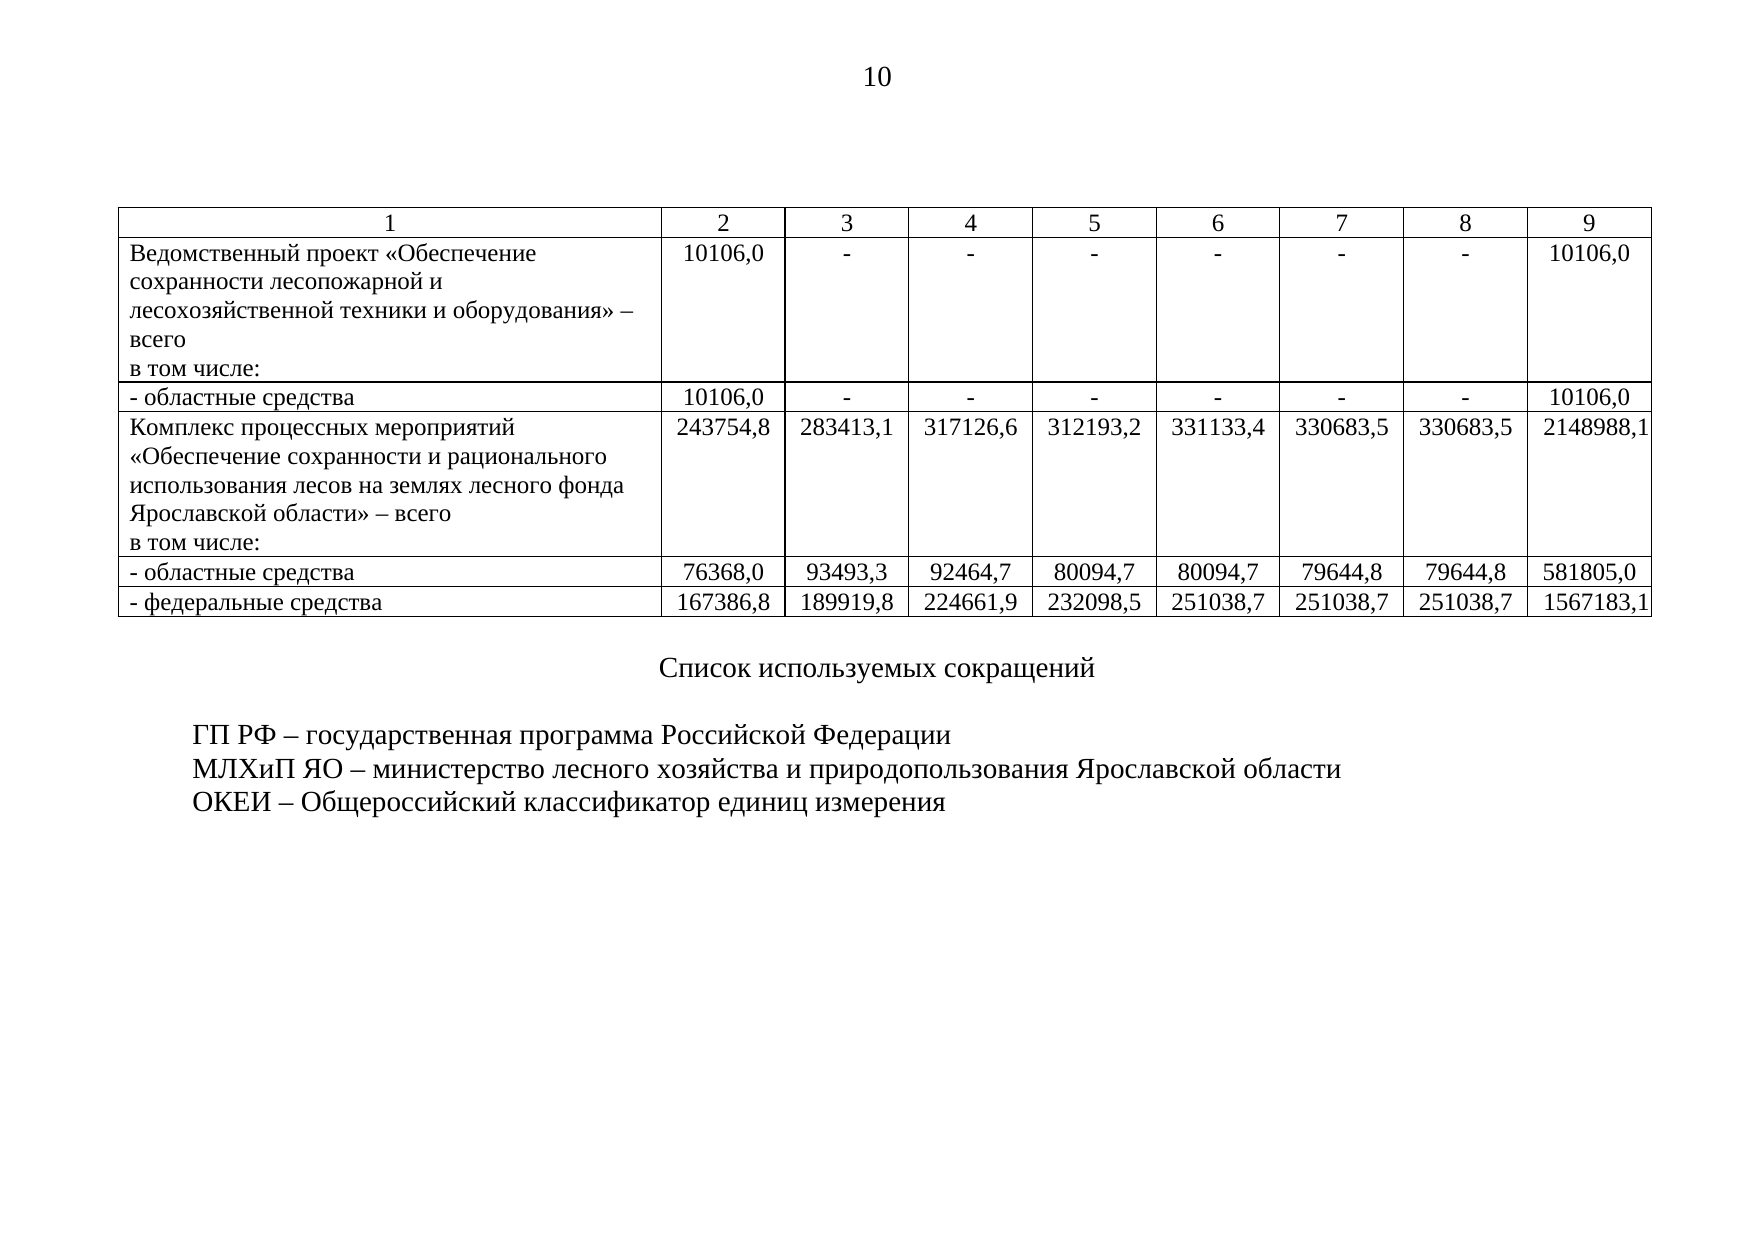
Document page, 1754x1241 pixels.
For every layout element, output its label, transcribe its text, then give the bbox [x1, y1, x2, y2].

text МЛХиП ЯО – министерство лесного хозяйства и природопользования Ярославской области [118, 751, 1636, 784]
table_cell 189919,8 [786, 587, 908, 616]
table_cell - [1157, 383, 1279, 411]
table_header 4 [909, 208, 1032, 237]
table_cell - [909, 383, 1032, 411]
table_header 1 [119, 208, 661, 237]
table_cell 10106,0 [662, 383, 784, 411]
table_header 7 [1280, 208, 1403, 237]
table_cell - [1404, 383, 1527, 411]
table_cell 331133,4 [1157, 412, 1279, 556]
table_cell 93493,3 [786, 557, 908, 586]
table_cell 167386,8 [662, 587, 784, 616]
table_cell 243754,8 [662, 412, 784, 556]
table_cell 10106,0 [1528, 383, 1651, 411]
table_header 9 [1528, 208, 1651, 237]
table_header 3 [786, 208, 908, 237]
table_cell - [786, 238, 908, 381]
table_cell - [909, 238, 1032, 381]
table_cell - федеральные средства [119, 587, 661, 616]
table_cell 251038,7 [1280, 587, 1403, 616]
table_cell - областные средства [119, 383, 661, 411]
text Список используемых сокращений [118, 650, 1636, 684]
table_cell 80094,7 [1157, 557, 1279, 586]
table_cell 1567183,1 [1528, 587, 1651, 616]
table_cell 251038,7 [1404, 587, 1527, 616]
text ГП РФ – государственная программа Российской Федерации [118, 717, 1636, 751]
table_cell 10106,0 [662, 238, 784, 381]
table_cell - [1033, 383, 1156, 411]
table_cell 2148988,1 [1528, 412, 1651, 556]
table_header 2 [662, 208, 784, 237]
table_cell - [1033, 238, 1156, 381]
table_cell 251038,7 [1157, 587, 1279, 616]
table_header 8 [1404, 208, 1527, 237]
table_cell 330683,5 [1280, 412, 1403, 556]
table_cell - [1280, 238, 1403, 381]
table_cell Ведомственный проект «Обеспечение сохранности лесопожарной и лесохозяйственной техники и оборудования» – всего в том числе: [119, 238, 661, 381]
table_cell 92464,7 [909, 557, 1032, 586]
table_cell 224661,9 [909, 587, 1032, 616]
table_cell - [1280, 383, 1403, 411]
table_cell 330683,5 [1404, 412, 1527, 556]
table_cell 312193,2 [1033, 412, 1156, 556]
table_header 5 [1033, 208, 1156, 237]
table_cell - [1404, 238, 1527, 381]
table_cell 80094,7 [1033, 557, 1156, 586]
table_cell 283413,1 [786, 412, 908, 556]
table_cell 232098,5 [1033, 587, 1156, 616]
table_cell - областные средства [119, 557, 661, 586]
table_cell 79644,8 [1404, 557, 1527, 586]
table_cell - [1157, 238, 1279, 381]
table_cell 10106,0 [1528, 238, 1651, 381]
table_cell 581805,0 [1528, 557, 1651, 586]
text ОКЕИ – Общероссийский классификатор единиц измерения [118, 784, 1636, 818]
table_cell Комплекс процессных мероприятий «Обеспечение сохранности и рационального использования лесов на землях лесного фонда Ярославской области» – всего в том числе: [119, 412, 661, 556]
table_cell 79644,8 [1280, 557, 1403, 586]
table_cell 76368,0 [662, 557, 784, 586]
table_cell - [786, 383, 908, 411]
table_header 6 [1157, 208, 1279, 237]
table_cell 317126,6 [909, 412, 1032, 556]
